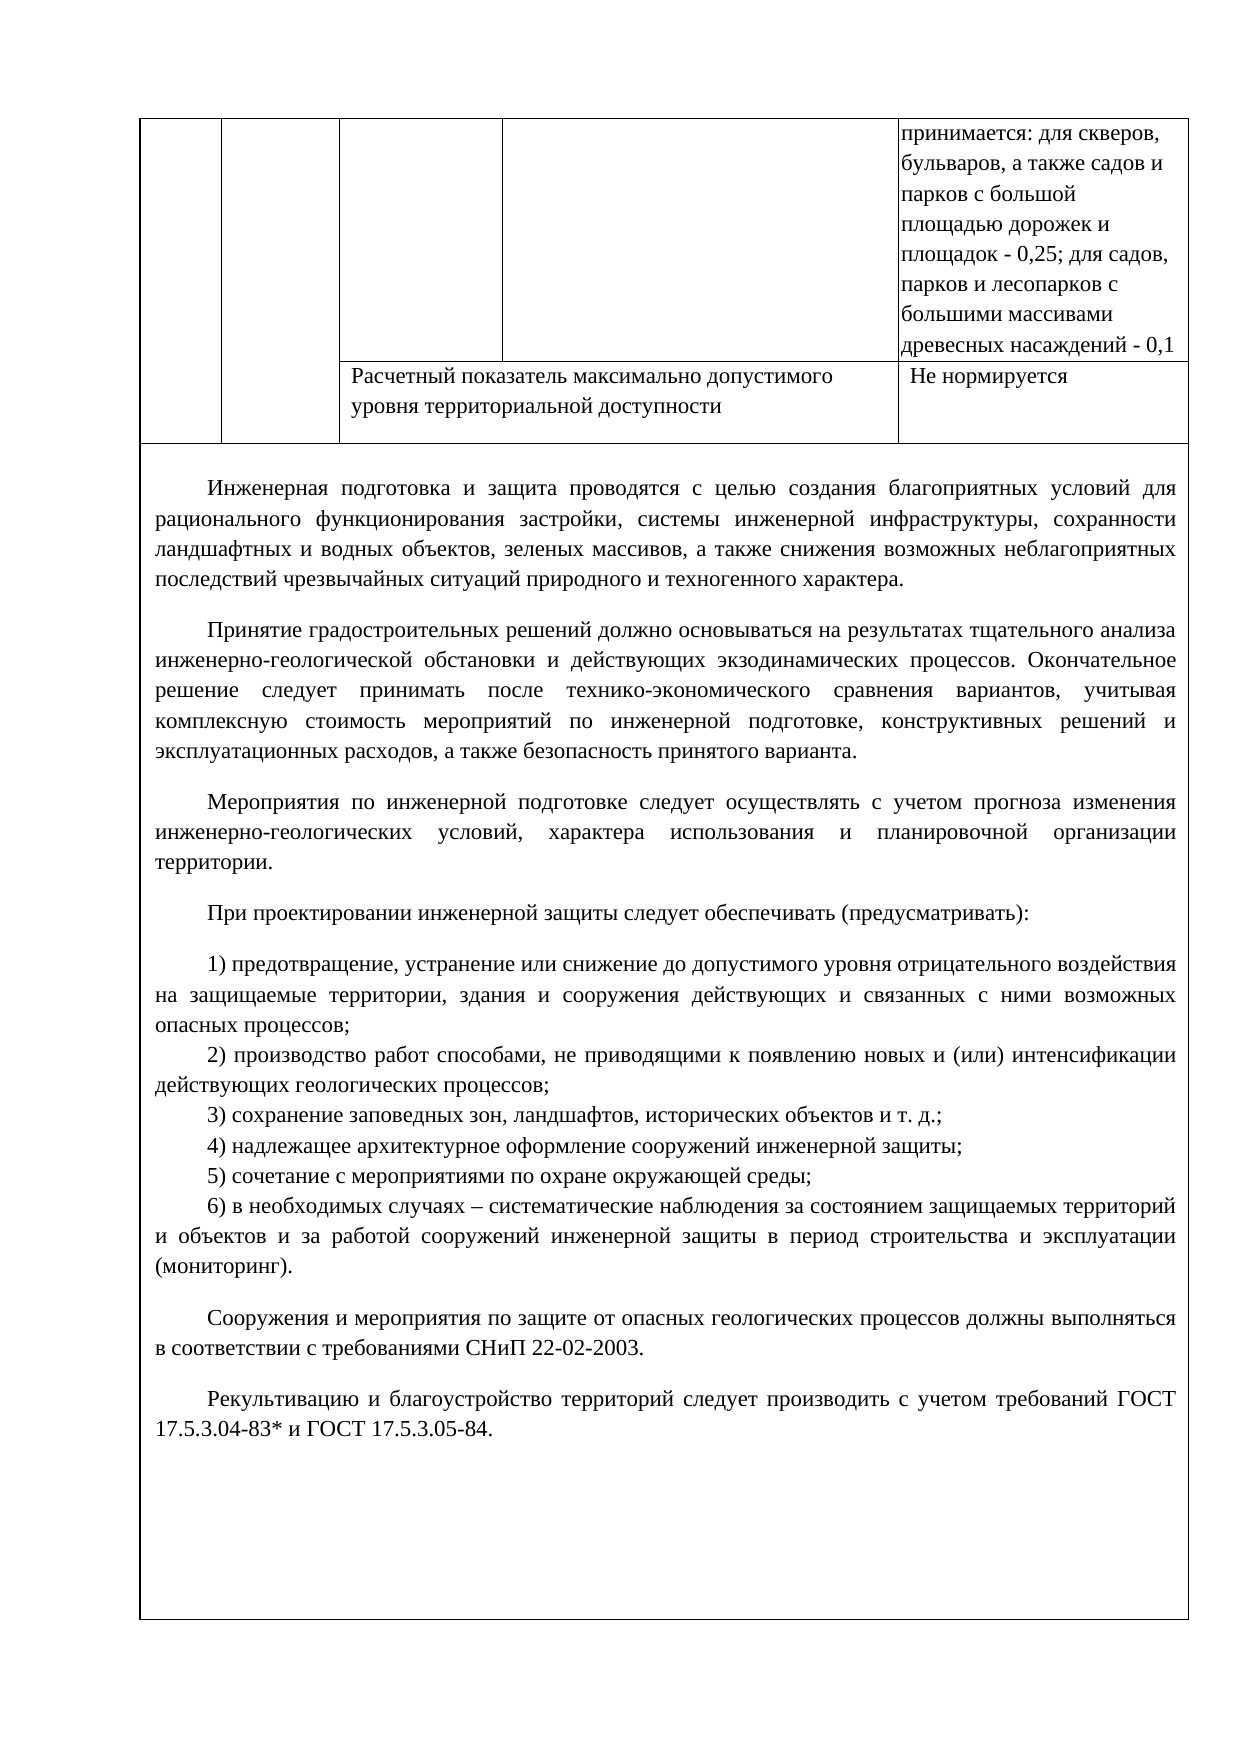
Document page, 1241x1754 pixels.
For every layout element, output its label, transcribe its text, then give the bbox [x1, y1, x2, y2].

table_cell Не нормируется [899, 362, 1188, 443]
table_cell Расчетный показатель максимально допустимого уровня территориальной доступности [340, 362, 898, 443]
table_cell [899, 119, 1188, 361]
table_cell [141, 444, 1188, 1619]
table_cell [503, 119, 898, 361]
